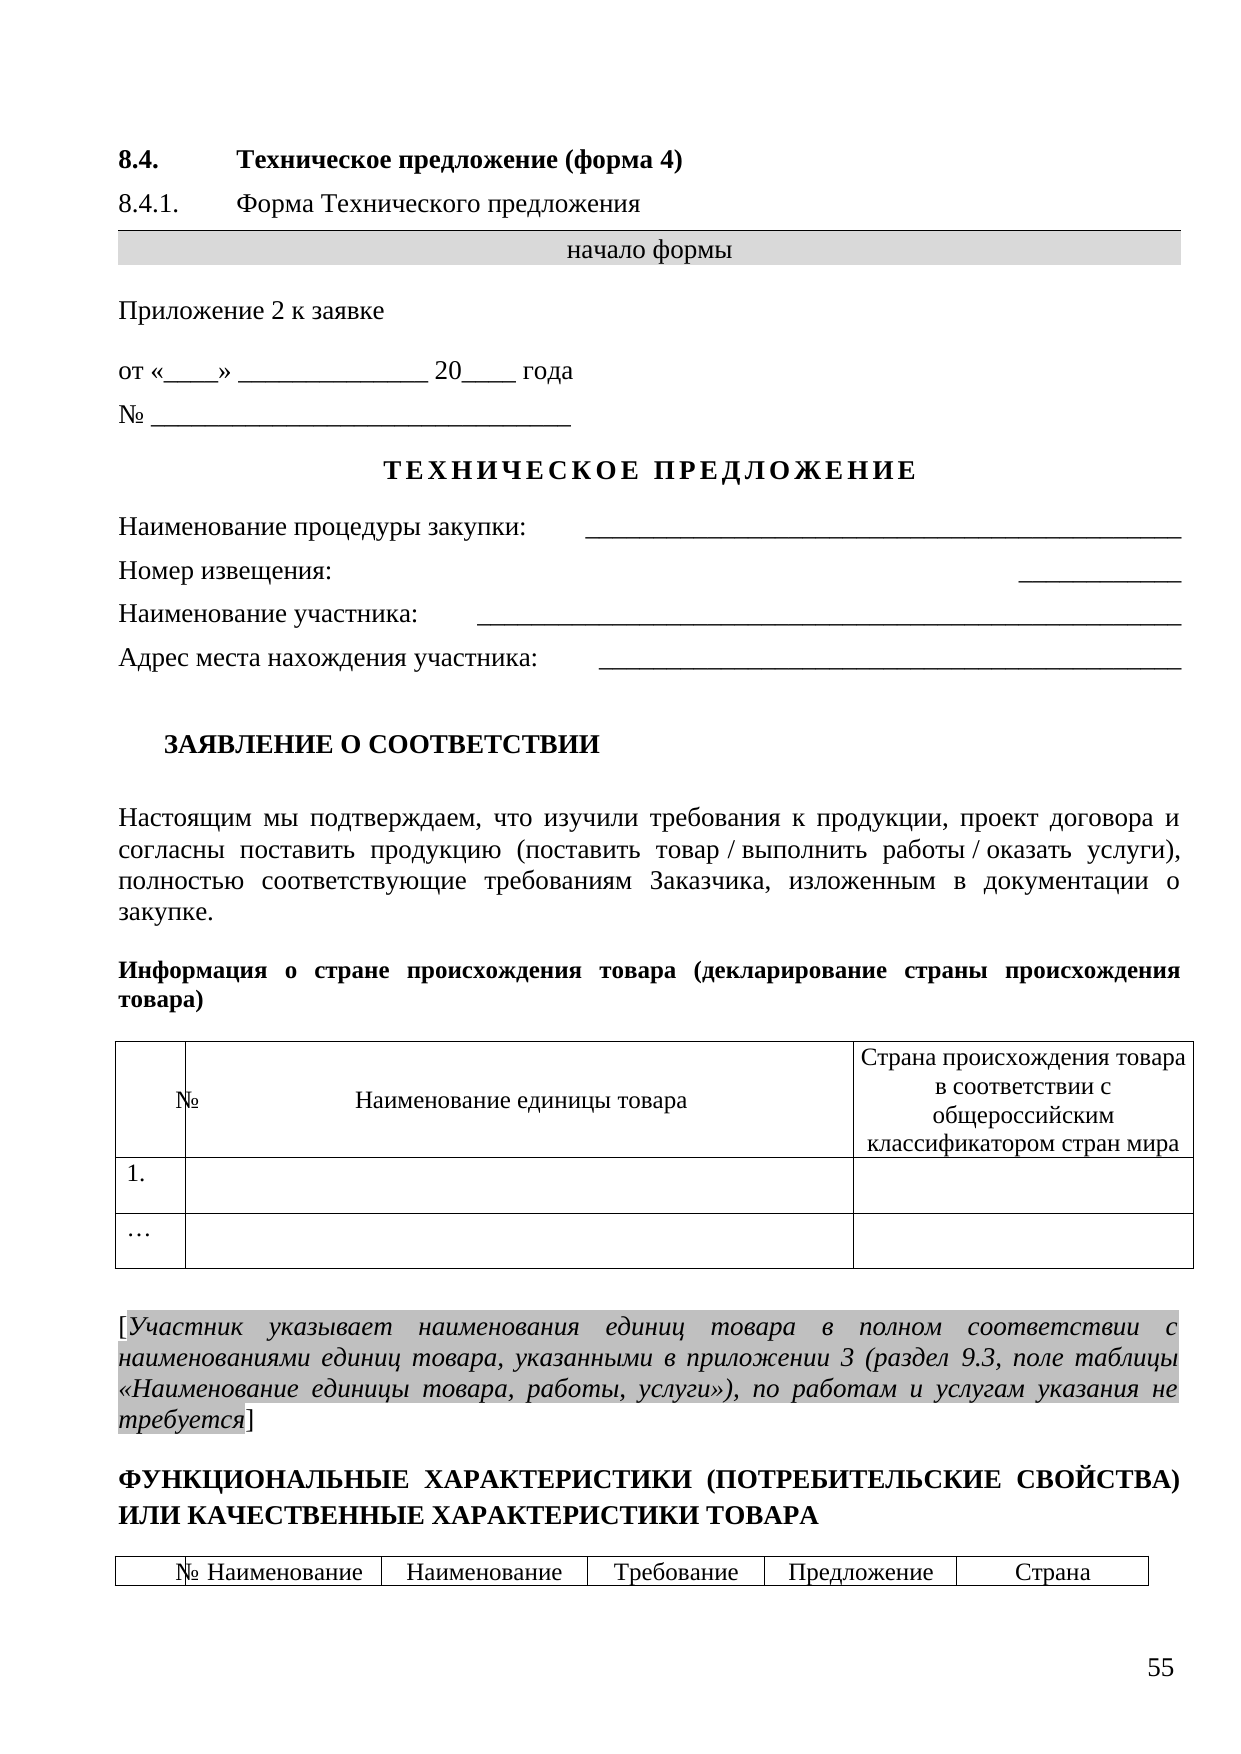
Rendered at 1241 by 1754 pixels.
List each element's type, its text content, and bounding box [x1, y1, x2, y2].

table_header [957, 1557, 1148, 1585]
table_cell … [116, 1214, 185, 1268]
text Наименование процедуры закупки: ____________________________________________ [118, 510, 1181, 541]
text Техническое предложение [118, 454, 1181, 485]
table_cell [186, 1214, 853, 1268]
text Наименование участника: ____________________________________________________ [118, 597, 1181, 628]
table_header Наименование единицы товара [186, 1042, 853, 1157]
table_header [765, 1557, 956, 1585]
text начало формы [118, 231, 1181, 265]
text Информация о стране происхождения товара (декларирование страны происхождения товара) [118, 955, 1181, 1012]
text Техническое предложение (форма 4) [118, 143, 1181, 174]
text Приложение 2 к заявке [118, 294, 1181, 325]
table_header Страна происхождения товара в соответствии с общероссийским классификатором стран мира [854, 1042, 1193, 1157]
table_cell 1. [116, 1158, 185, 1212]
text Форма Технического предложения [118, 187, 1181, 218]
table_header № [116, 1557, 185, 1585]
table_header № [116, 1042, 185, 1157]
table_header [588, 1557, 764, 1585]
table_cell [186, 1158, 853, 1212]
text № _______________________________ [118, 398, 1181, 429]
text Номер извещения: ____________ [118, 554, 1181, 585]
text Адрес места нахождения участника: ___________________________________________ [118, 641, 1181, 672]
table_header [186, 1557, 381, 1585]
table_cell [854, 1158, 1193, 1212]
text Настоящим мы подтверждаем, что изучили требования к продукции, проект договора и согласны поставить продукцию (поставить товар / выполнить работы / оказать услуги), полностью соответствующие требованиям Заказчика, изложенным в документации о закупке. [118, 802, 1181, 926]
text функциональные характеристики (потребительские свойства) или качественные характеристики товара [118, 1463, 1181, 1530]
table_cell [854, 1214, 1193, 1268]
text от «____» ______________ 20____ года [118, 354, 1181, 385]
text Заявление о соответствии [164, 728, 1181, 759]
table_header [382, 1557, 587, 1585]
